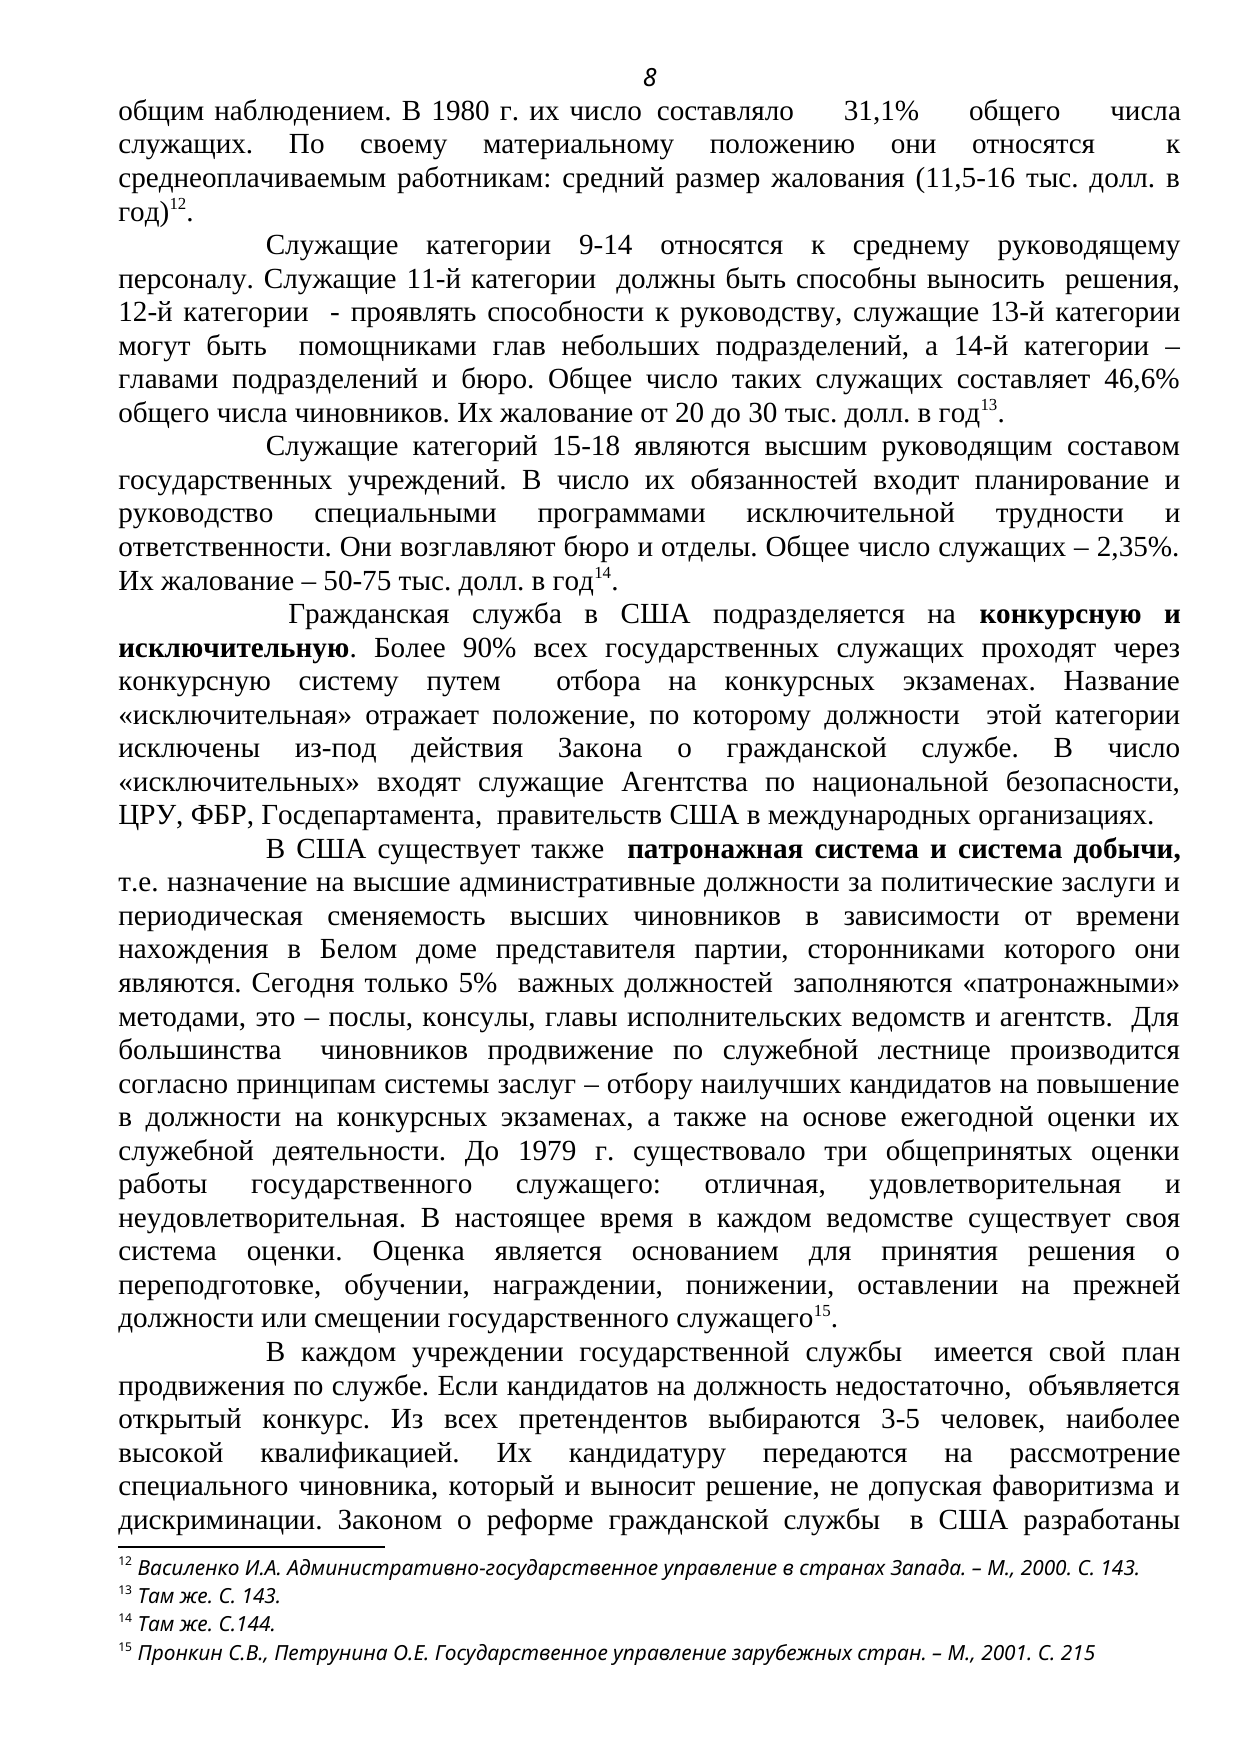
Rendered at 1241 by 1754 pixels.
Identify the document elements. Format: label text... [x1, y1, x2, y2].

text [118, 1334, 1181, 1535]
text Служащие категории 9-14 относятся к среднему руководящему персоналу. Служащие 11-й категории должны быть способны выносить решения, 12-й категории - проявлять способности к руководству, служащие 13-й категории могут быть помощниками глав небольших подразделений, а 14-й категории – главами подразделений и бюро. Общее число таких служащих составляет 46,6% общего числа чиновников. Их жалование от 20 до 30 тыс. долл. в год. [118, 227, 1181, 428]
text Гражданская служба в США подразделяется на конкурсную и исключительную. Более 90% всех государственных служащих проходят через конкурсную систему путем отбора на конкурсных экзаменах. Название «исключительная» отражает положение, по которому должности этой категории исключены из-под действия Закона о гражданской службе. В число «исключительных» входят служащие Агентства по национальной безопасности, ЦРУ, ФБР, Госдепартамента, правительств США в международных организациях. [118, 596, 1181, 831]
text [118, 93, 1181, 227]
text Служащие категорий 15-18 являются высшим руководящим составом государственных учреждений. В число их обязанностей входит планирование и руководство специальными программами исключительной трудности и ответственности. Они возглавляют бюро и отделы. Общее число служащих – 2,35%. Их жалование – 50-75 тыс. долл. в год. [118, 428, 1181, 596]
text В США существует также патронажная система и система добычи, т.е. назначение на высшие административные должности за политические заслуги и периодическая сменяемость высших чиновников в зависимости от времени нахождения в Белом доме представителя партии, сторонниками которого они являются. Сегодня только 5% важных должностей заполняются «патронажными» методами, это – послы, консулы, главы исполнительских ведомств и агентств. Для большинства чиновников продвижение по служебной лестнице производится согласно принципам системы заслуг – отбору наилучших кандидатов на повышение в должности на конкурсных экзаменах, а также на основе ежегодной оценки их служебной деятельности. До 1979 г. существовало три общепринятых оценки работы государственного служащего: отличная, удовлетворительная и неудовлетворительная. В настоящее время в каждом ведомстве существует своя система оценки. Оценка является основанием для принятия решения о переподготовке, обучении, награждении, понижении, оставлении на прежней должности или смещении государственного служащего. [118, 831, 1181, 1334]
